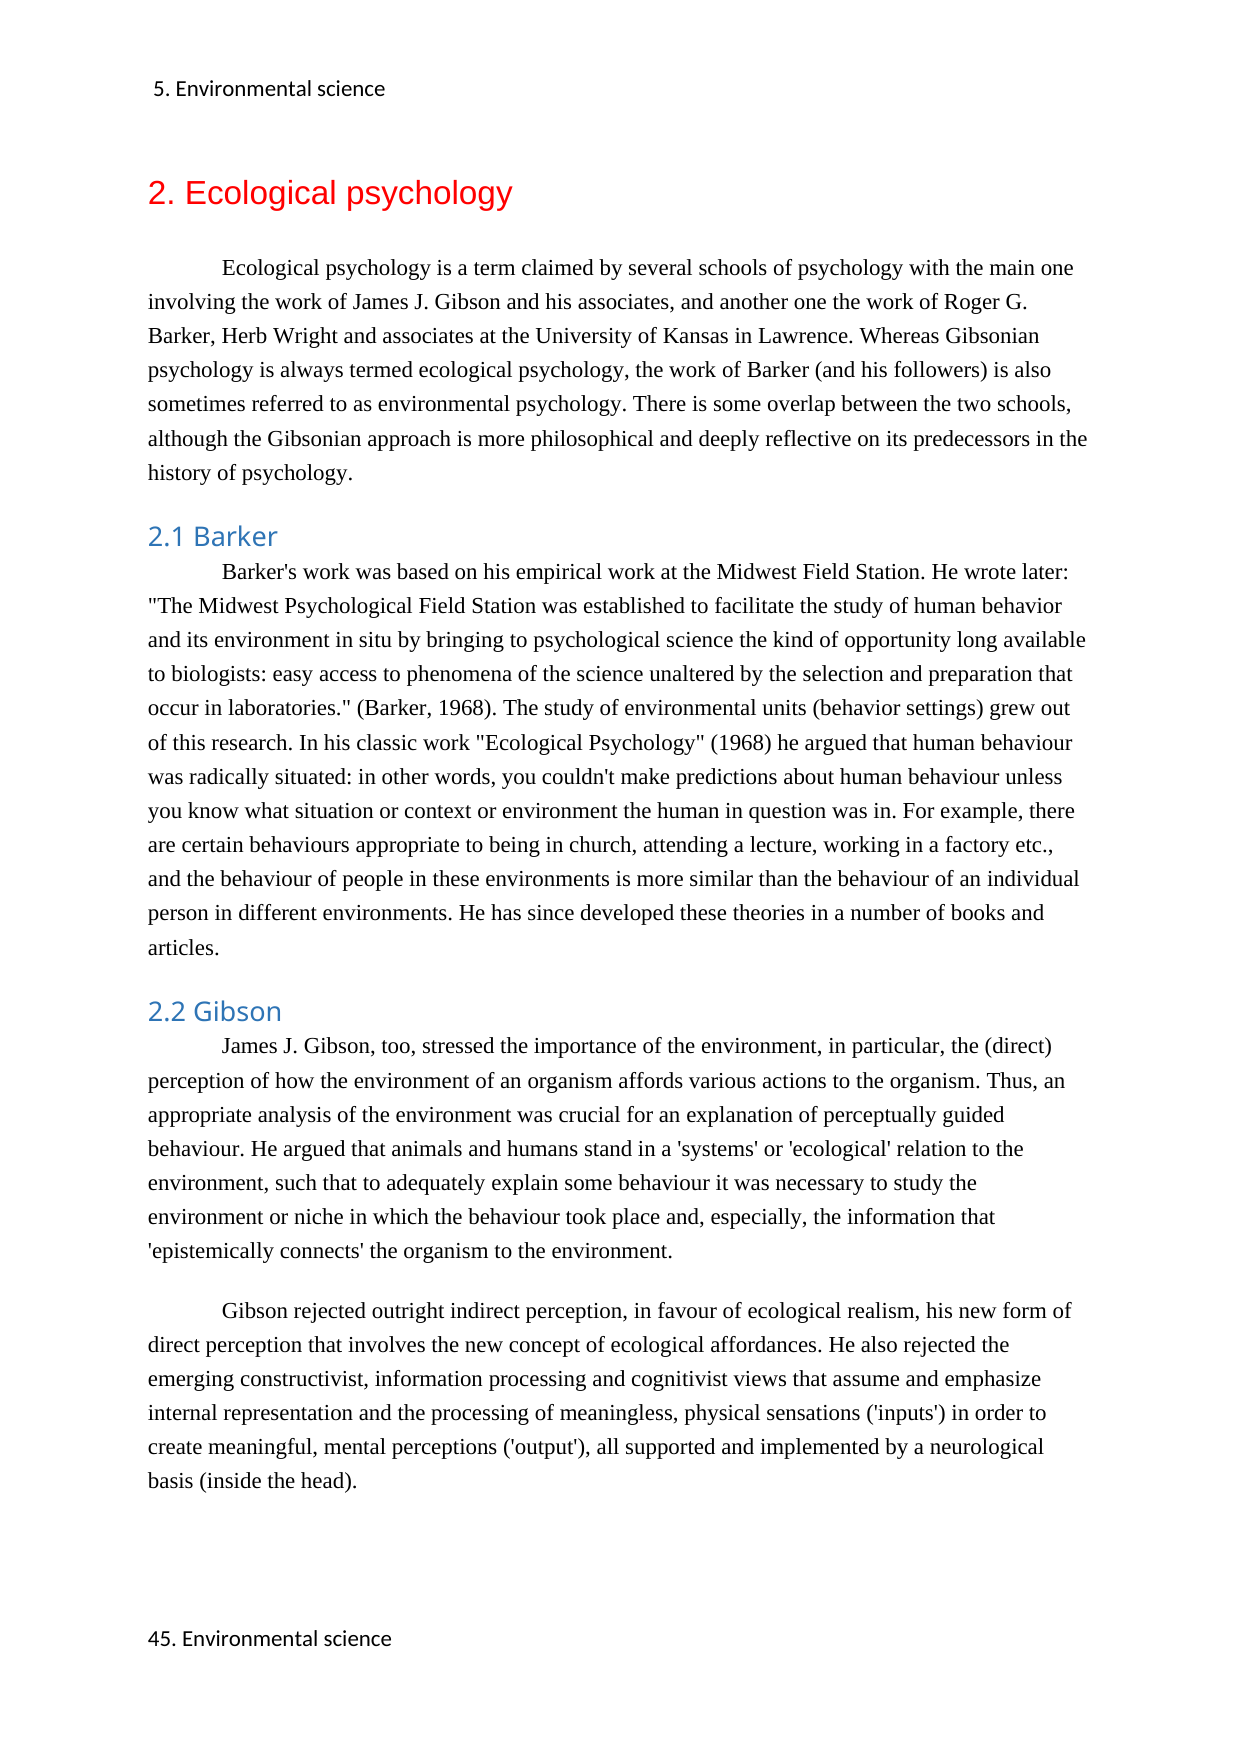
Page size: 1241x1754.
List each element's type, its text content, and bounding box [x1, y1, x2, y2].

text James J. Gibson, too, stressed the importance of the environment, in particular, the (direct) perception of how the environment of an organism affords various actions to the organism. Thus, an appropriate analysis of the environment was crucial for an explanation of perceptually guided behaviour. He argued that animals and humans stand in a 'systems' or 'ecological' relation to the environment, such that to adequately explain some behaviour it was necessary to study the environment or niche in which the behaviour took place and, especially, the information that 'epistemically connects' the organism to the environment. [148, 1032, 1092, 1264]
text Gibson rejected outright indirect perception, in favour of ecological realism, his new form of direct perception that involves the new concept of ecological affordances. He also rejected the emerging constructivist, information processing and cognitivist views that assume and emphasize internal representation and the processing of meaningless, physical sensations ('inputs') in order to create meaningful, mental perceptions ('output'), all supported and implemented by a neurological basis (inside the head). [148, 1297, 1092, 1494]
text Barker's work was based on his empirical work at the Midwest Field Station. He wrote later: "The Midwest Psychological Field Station was established to facilitate the study of human behavior and its environment in situ by bringing to psychological science the kind of opportunity long available to biologists: easy access to phenomena of the science unaltered by the selection and preparation that occur in laboratories." (Barker, 1968). The study of environmental units (behavior settings) grew out of this research. In his classic work "Ecological Psychology" (1968) he argued that human behaviour was radically situated: in other words, you couldn't make predictions about human behaviour unless you know what situation or context or environment the human in question was in. For example, there are certain behaviours appropriate to being in church, attending a lecture, working in a factory etc., and the behaviour of people in these environments is more similar than the behaviour of an individual person in different environments. He has since developed these theories in a number of books and articles. [148, 558, 1092, 960]
subtitle 2.2 Gibson [148, 993, 1092, 1029]
subtitle 2. Ecological psychology [148, 173, 1092, 211]
subtitle 2.1 Barker [148, 518, 1092, 555]
text Ecological psychology is a term claimed by several schools of psychology with the main one involving the work of James J. Gibson and his associates, and another one the work of Roger G. Barker, Herb Wright and associates at the University of Kansas in Lawrence. Whereas Gibsonian psychology is always termed ecological psychology, the work of Barker (and his followers) is also sometimes referred to as environmental psychology. There is some overlap between the two schools, although the Gibsonian approach is more philosophical and deeply reflective on its predecessors in the history of psychology. [148, 254, 1092, 485]
